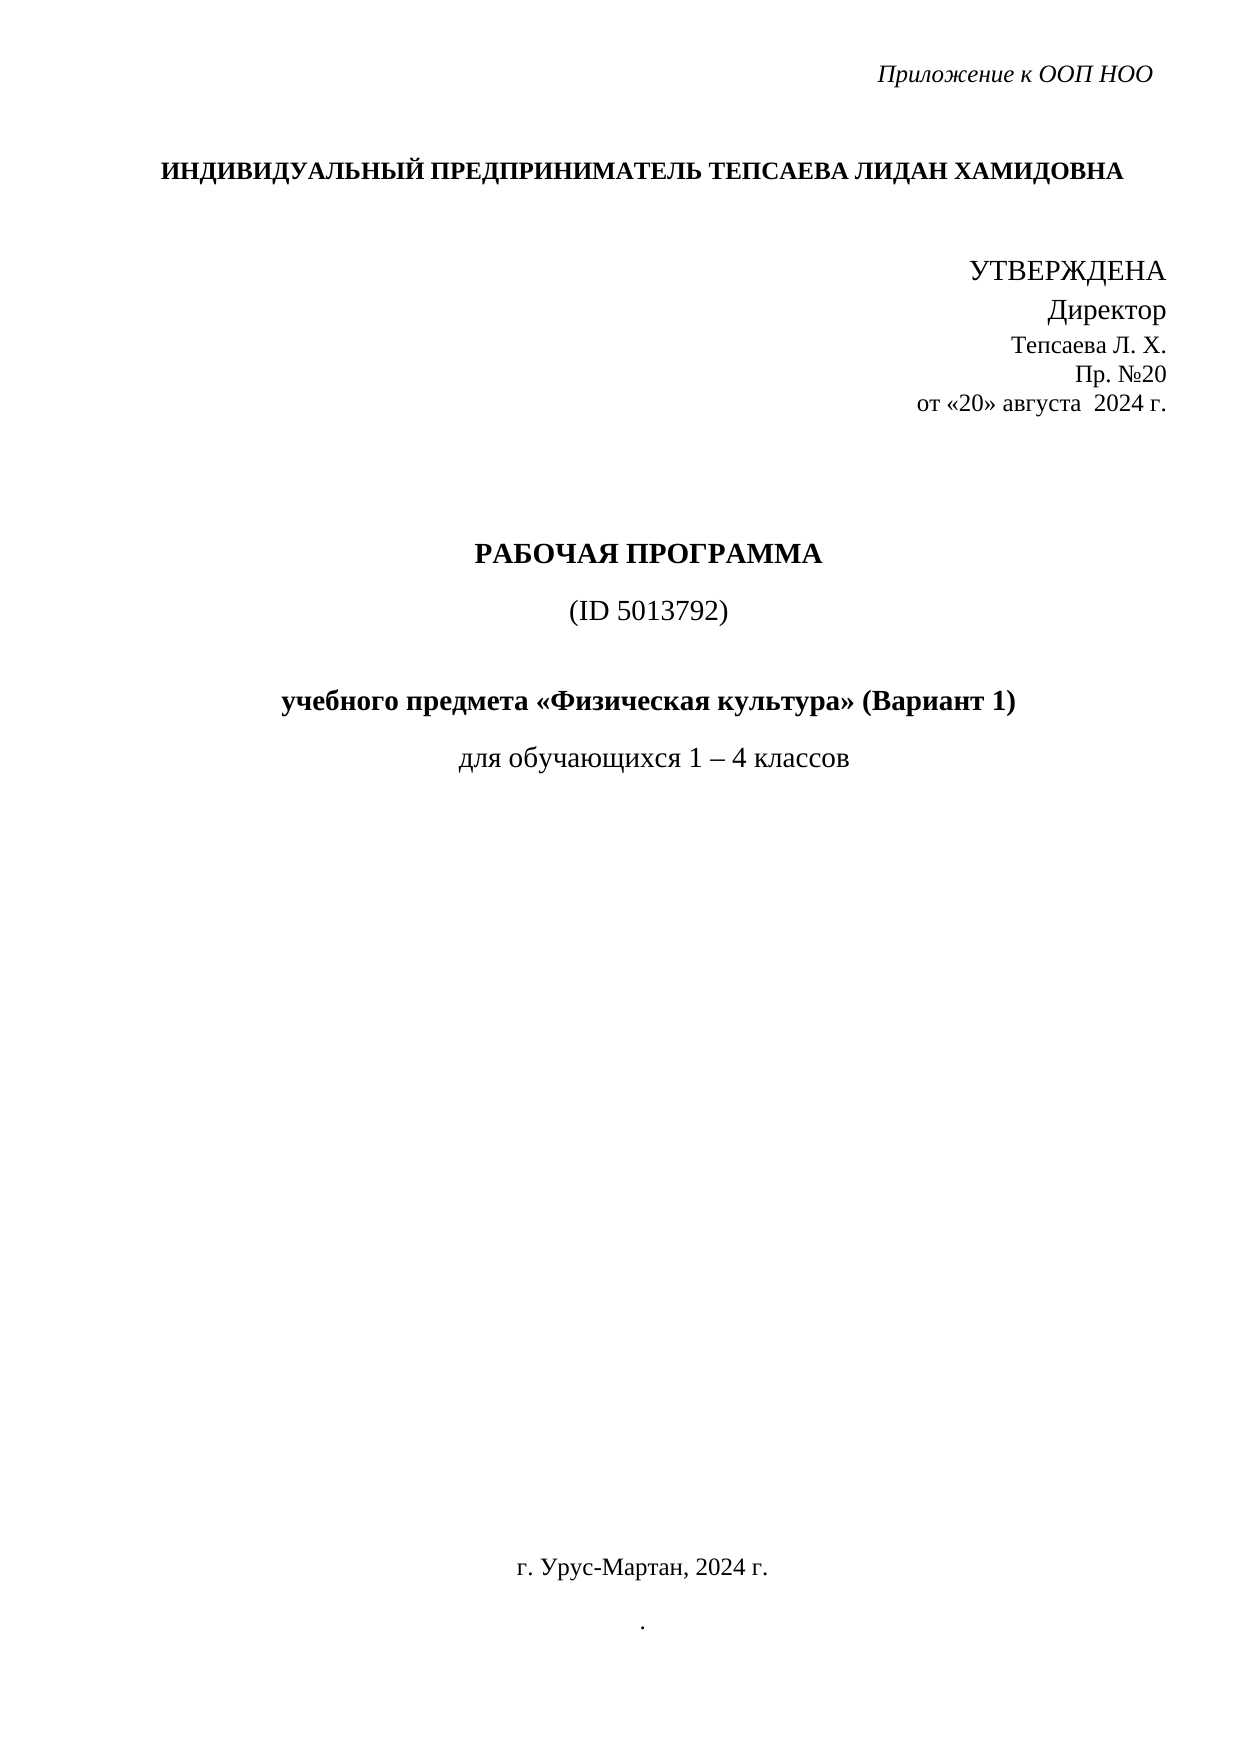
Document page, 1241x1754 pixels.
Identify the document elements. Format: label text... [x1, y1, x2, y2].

text Тепсаева Л. Х. [118, 330, 1167, 359]
text Пр. №20 [118, 359, 1167, 388]
text г. Урус-Мартан, 2024 г. [118, 1552, 1167, 1581]
text (ID 5013792) [131, 593, 1167, 627]
table_header Приложение к ООП НОО [724, 59, 1167, 102]
text от «20» августа 2024 г. [118, 388, 1167, 417]
text Директор [118, 292, 1167, 325]
text РАБОЧАЯ ПРОГРАММА [131, 537, 1167, 570]
text учебного предмета «Физическая культура» (Вариант 1) [131, 683, 1167, 716]
text для обучающихся 1 – 4 классов [118, 740, 1167, 773]
text УТВЕРЖДЕНА [118, 253, 1167, 287]
text ИНДИВИДУАЛЬНЫЙ ПРЕДПРИНИМАТЕЛЬ ТЕПСАЕВА ЛИДАН ХАМИДОВНА [118, 156, 1167, 185]
text . [118, 1606, 1167, 1635]
